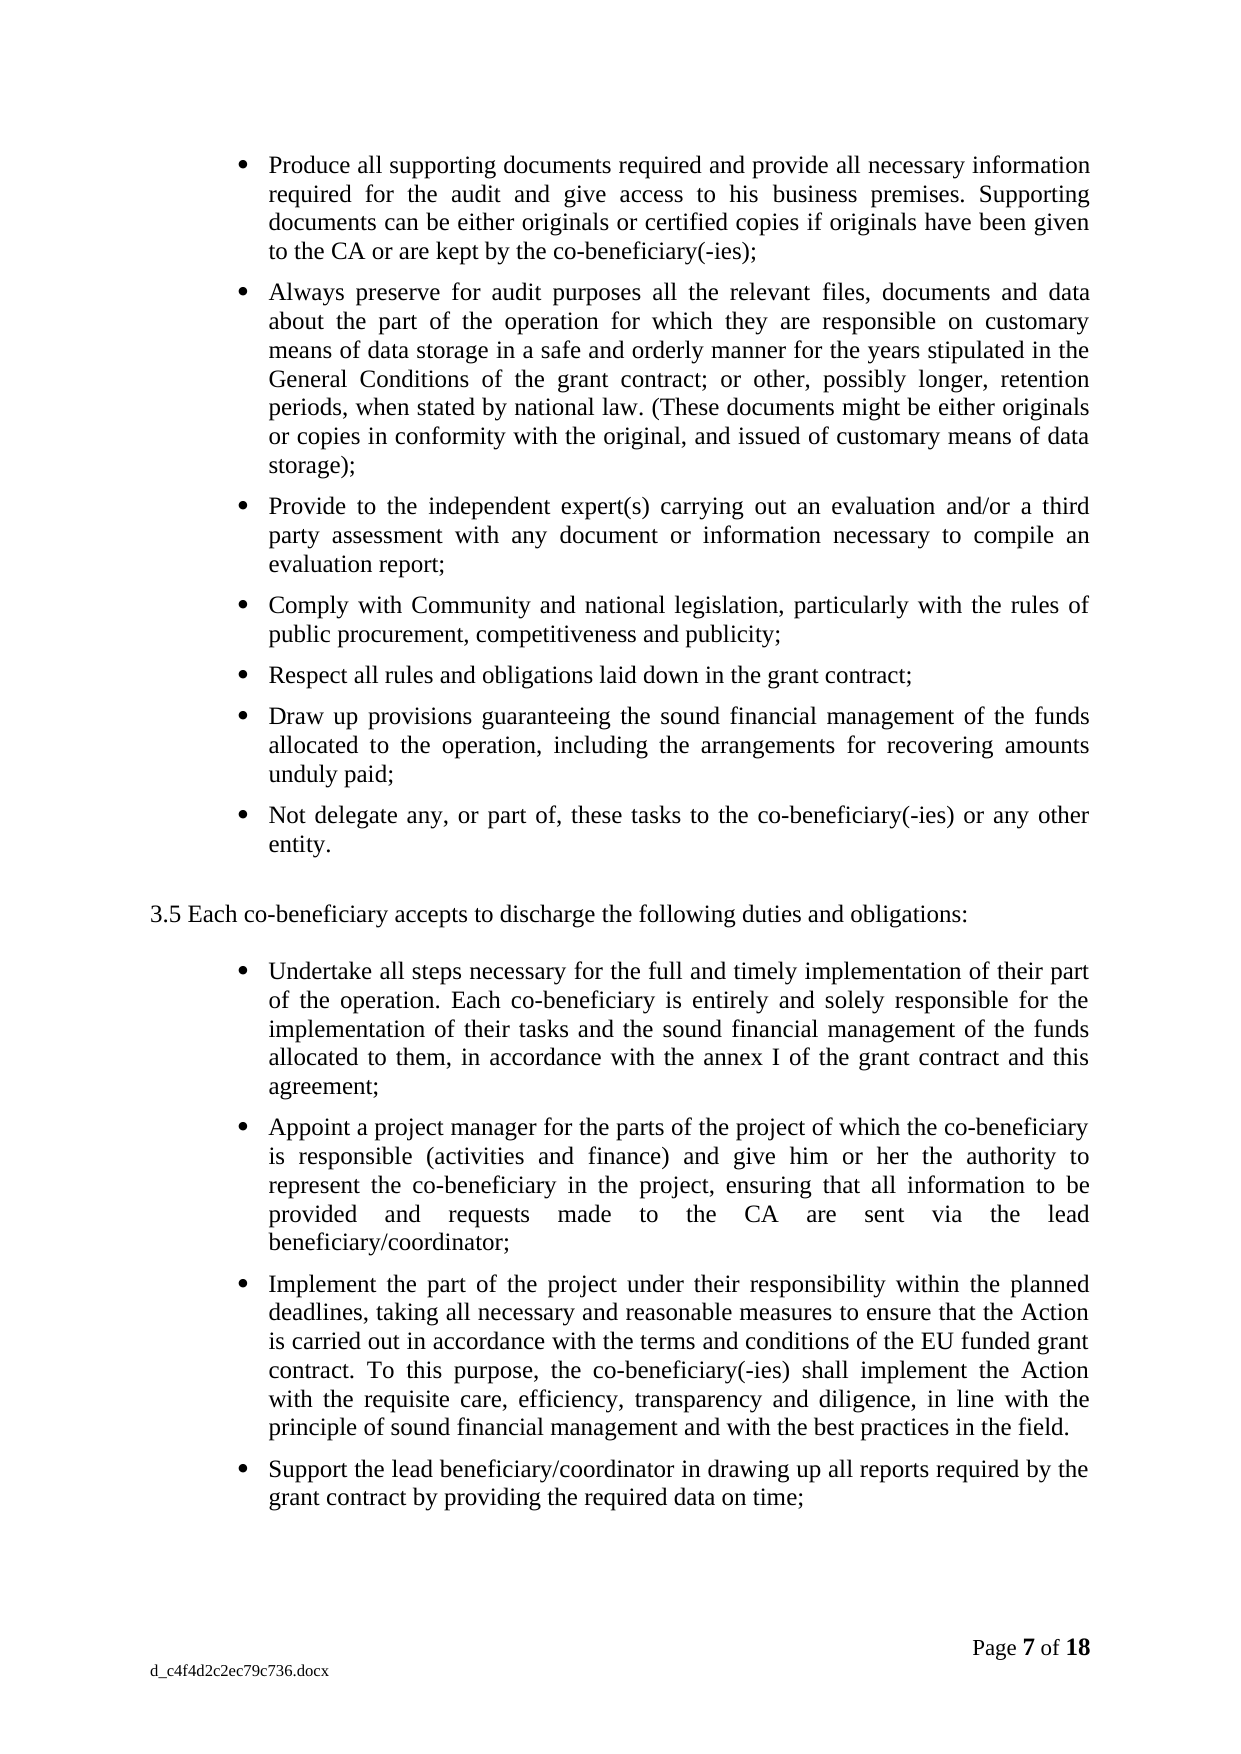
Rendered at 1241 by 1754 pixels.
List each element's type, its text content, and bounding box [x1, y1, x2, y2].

list Provide to the independent expert(s) carrying out an evaluation and/or a third party assessment with any document or information necessary to compile an evaluation report; [239, 491, 1090, 577]
list Undertake all steps necessary for the full and timely implementation of their part of the operation. Each co-beneficiary is entirely and solely responsible for the implementation of their tasks and the sound financial management of the funds allocated to them, in accordance with the annex I of the grant contract and this agreement; [239, 956, 1090, 1100]
list Appoint a project manager for the parts of the project of which the co-beneficiary is responsible (activities and finance) and give him or her the authority to represent the co-beneficiary in the project, ensuring that all information to be provided and requests made to the CA are sent via the lead beneficiary/coordinator; [239, 1112, 1090, 1256]
list Produce all supporting documents required and provide all necessary information required for the audit and give access to his business premises. Supporting documents can be either originals or certified copies if originals have been given to the CA or are kept by the co-beneficiary(-ies); [239, 150, 1090, 265]
list Draw up provisions guaranteeing the sound financial management of the funds allocated to the operation, including the arrangements for recovering amounts unduly paid; [239, 701, 1090, 787]
list Support the lead beneficiary/coordinator in drawing up all reports required by the grant contract by providing the required data on time; [239, 1454, 1090, 1511]
list Respect all rules and obligations laid down in the grant contract; [239, 660, 1090, 689]
list Always preserve for audit purposes all the relevant files, documents and data about the part of the operation for which they are responsible on customary means of data storage in a safe and orderly manner for the years stipulated in the General Conditions of the grant contract; or other, possibly longer, retention periods, when stated by national law. (These documents might be either originals or copies in conformity with the original, and issued of customary means of data storage); [239, 277, 1090, 479]
list Not delegate any, or part of, these tasks to the co-beneficiary(-ies) or any other entity. [239, 800, 1090, 857]
list Implement the part of the project under their responsibility within the planned deadlines, taking all necessary and reasonable measures to ensure that the Action is carried out in accordance with the terms and conditions of the EU funded grant contract. To this purpose, the co-beneficiary(-ies) shall implement the Action with the requisite care, efficiency, transparency and diligence, in line with the principle of sound financial management and with the best practices in the field. [239, 1269, 1090, 1441]
list Comply with Community and national legislation, particularly with the rules of public procurement, competitiveness and publicity; [239, 590, 1090, 647]
text 3.5 Each co-beneficiary accepts to discharge the following duties and obligations: [150, 899, 1090, 927]
